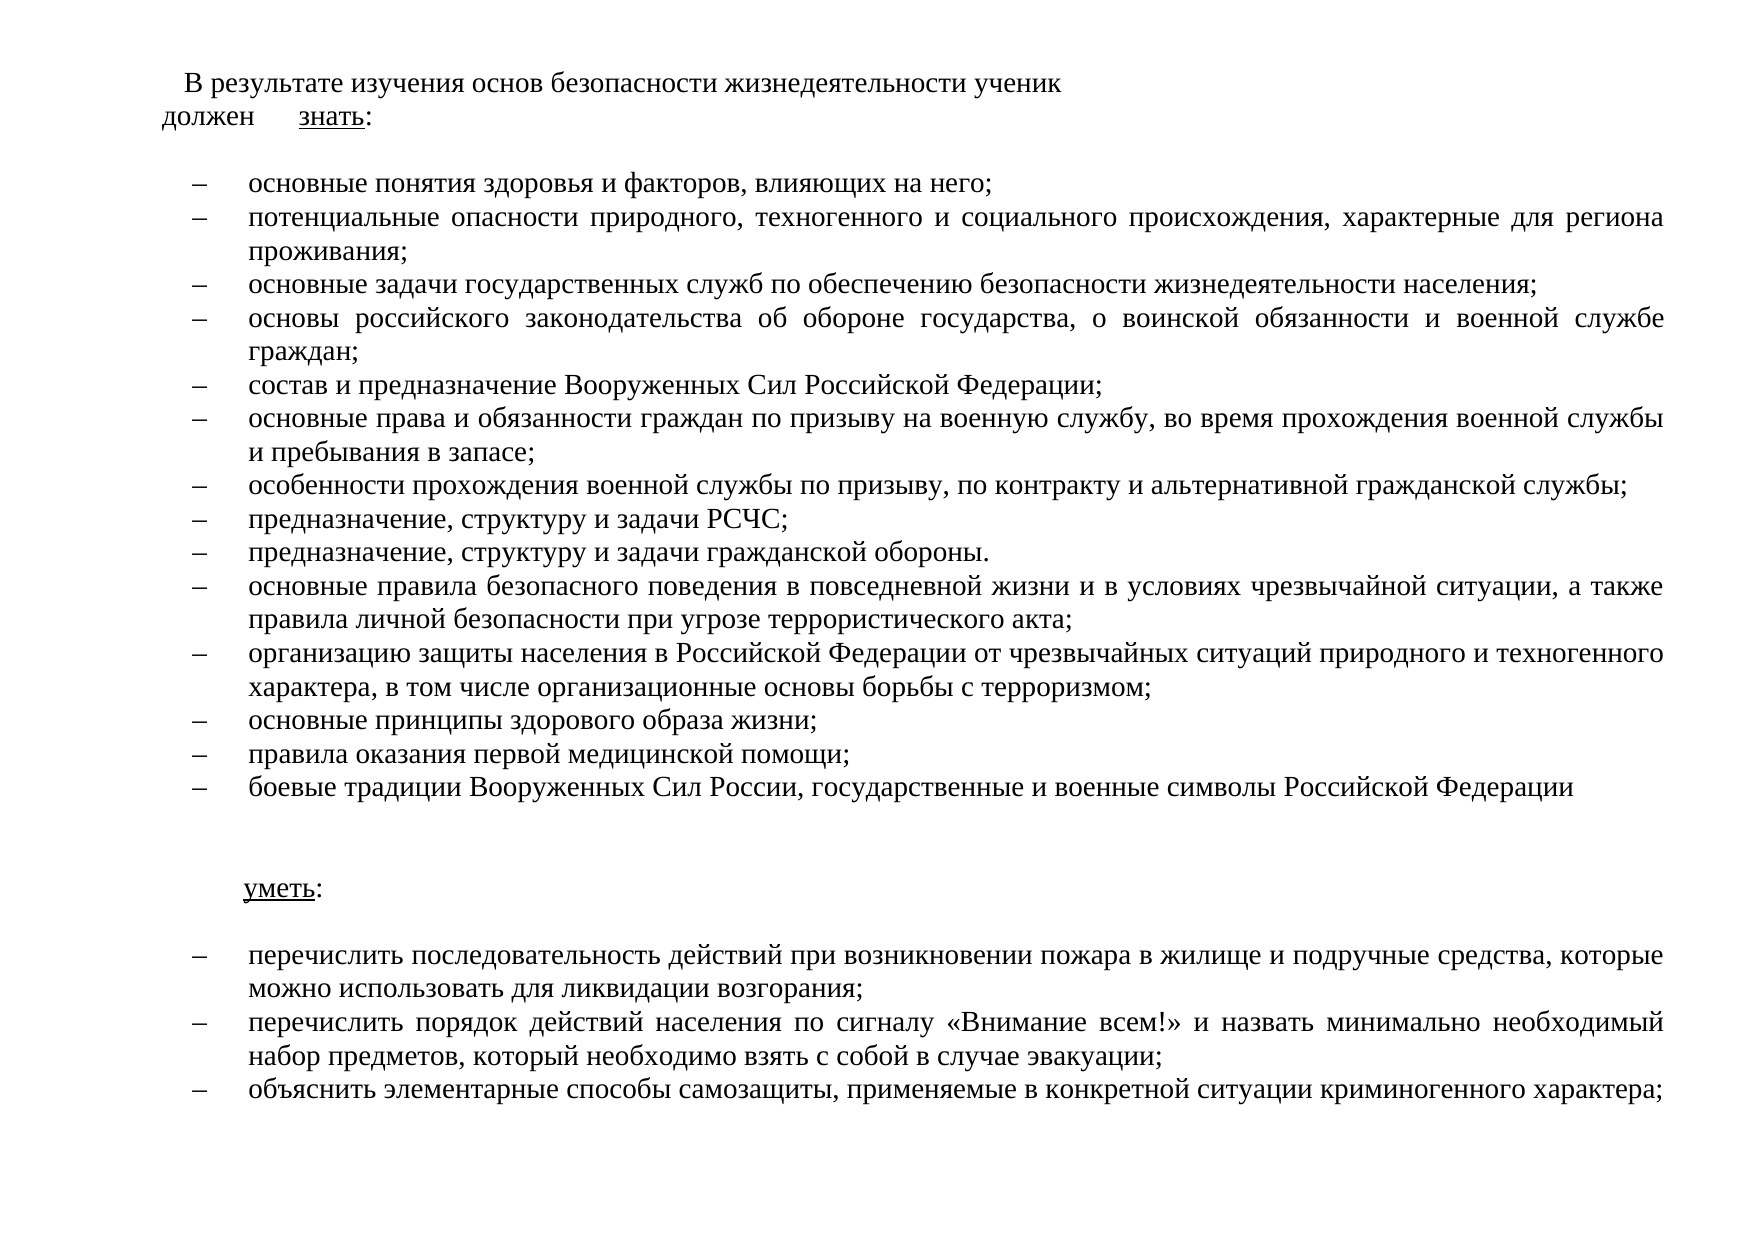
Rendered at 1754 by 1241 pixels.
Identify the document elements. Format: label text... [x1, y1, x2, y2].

list особенности прохождения военной службы по призыву, по контракту и альтернативной гражданской службы; [192, 467, 1665, 501]
list организацию защиты населения в Российской Федерации от чрезвычайных ситуаций природного и техногенного характера, в том числе организационные основы борьбы с терроризмом; [192, 635, 1665, 702]
text В результате изучения основ безопасности жизнедеятельности ученик [118, 65, 1665, 98]
list объяснить элементарные способы самозащиты, применяемые в конкретной ситуации криминогенного характера; [192, 1071, 1665, 1105]
list предназначение, структуру и задачи РСЧС; [192, 501, 1665, 534]
list потенциальные опасности природного, техногенного и социального происхождения, характерные для региона проживания; [192, 199, 1665, 266]
text уметь: [118, 870, 1665, 903]
text должен знать: [118, 98, 1665, 132]
list перечислить последовательность действий при возникновении пожара в жилище и подручные средства, которые можно использовать для ликвидации возгорания; [192, 937, 1665, 1004]
list основные понятия здоровья и факторов, влияющих на него; [192, 166, 1665, 199]
list основные принципы здорового образа жизни; [192, 702, 1665, 736]
list боевые традиции Вооруженных Сил России, государственные и военные символы Российской Федерации [192, 769, 1665, 803]
list состав и предназначение Вооруженных Сил Российской Федерации; [192, 367, 1665, 400]
list предназначение, структуру и задачи гражданской обороны. [192, 534, 1665, 568]
list правила оказания первой медицинской помощи; [192, 736, 1665, 769]
list основные права и обязанности граждан по призыву на военную службу, во время прохождения военной службы и пребывания в запасе; [192, 400, 1665, 467]
list основные правила безопасного поведения в повседневной жизни и в условиях чрезвычайной ситуации, а также правила личной безопасности при угрозе террористического акта; [192, 568, 1665, 635]
list основы российского законодательства об обороне государства, о воинской обязанности и военной службе граждан; [192, 300, 1665, 367]
list основные задачи государственных служб по обеспечению безопасности жизнедеятельности населения; [192, 266, 1665, 300]
list перечислить порядок действий населения по сигналу «Внимание всем!» и назвать минимально необходимый набор предметов, который необходимо взять с собой в случае эвакуации; [192, 1004, 1665, 1071]
